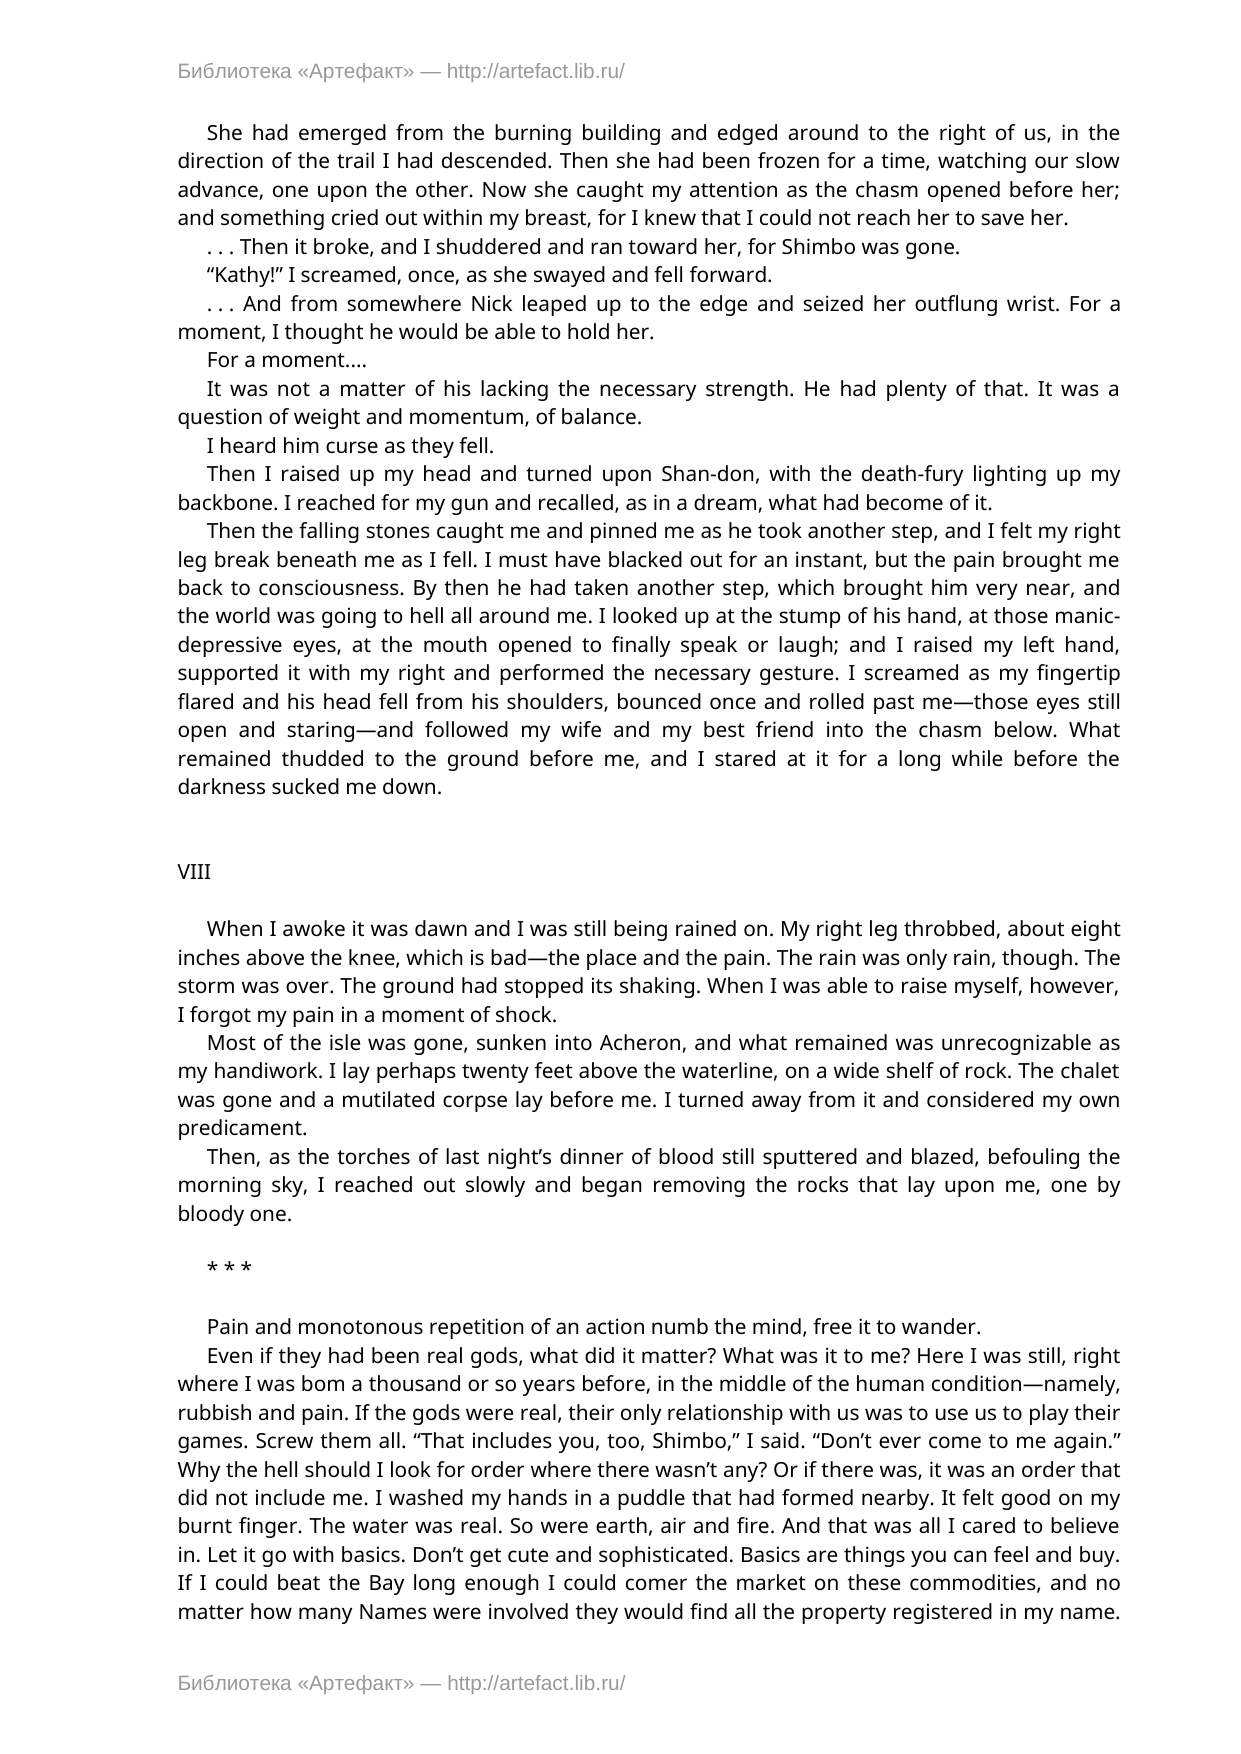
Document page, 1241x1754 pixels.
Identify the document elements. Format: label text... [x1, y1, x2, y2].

text “Kathy!” I screamed, once, as she swayed and fell forward. [177, 260, 1122, 289]
text I heard him curse as they fell. [177, 431, 1122, 459]
text . . . And from somewhere Nick leaped up to the edge and seized her outflung wrist. For a moment, I thought he would be able to hold her. [177, 289, 1122, 346]
text For a moment.... [177, 346, 1122, 374]
subtitle VIII [177, 857, 1122, 886]
text Then the falling stones caught me and pinned me as he took another step, and I felt my right leg break beneath me as I fell. I must have blacked out for an instant, but the pain brought me back to consciousness. By then he had taken another step, which brought him very near, and the world was going to hell all around me. I looked up at the stump of his hand, at those manic-depressive eyes, at the mouth opened to finally speak or laugh; and I raised my left hand, supported it with my right and performed the necessary gesture. I screamed as my fingertip flared and his head fell from his shoulders, bounced once and rolled past me—those eyes still open and staring—and followed my wife and my best friend into the chasm below. What remained thudded to the ground before me, and I stared at it for a long while before the darkness sucked me down. [177, 516, 1122, 801]
text When I awoke it was dawn and I was still being rained on. My right leg throbbed, about eight inches above the knee, which is bad—the place and the pain. The rain was only rain, though. The storm was over. The ground had stopped its shaking. When I was able to raise myself, however, I forgot my pain in a moment of shock. [177, 914, 1122, 1028]
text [177, 1341, 1122, 1625]
text It was not a matter of his lacking the necessary strength. He had plenty of that. It was a question of weight and momentum, of balance. [177, 374, 1122, 431]
text . . . Then it broke, and I shuddered and ran toward her, for Shimbo was gone. [177, 232, 1122, 260]
text Then, as the torches of last night’s dinner of blood still sputtered and blazed, befouling the morning sky, I reached out slowly and began removing the rocks that lay upon me, one by bloody one. [177, 1142, 1122, 1227]
text Most of the isle was gone, sunken into Acheron, and what remained was unrecognizable as my handiwork. I lay perhaps twenty feet above the waterline, on a wide shelf of rock. The chalet was gone and a mutilated corpse lay before me. I turned away from it and considered my own predicament. [177, 1028, 1122, 1142]
text Then I raised up my head and turned upon Shan-don, with the death-fury lighting up my backbone. I reached for my gun and recalled, as in a dream, what had become of it. [177, 459, 1122, 516]
text Pain and monotonous repetition of an action numb the mind, free it to wander. [177, 1312, 1122, 1341]
text She had emerged from the burning building and edged around to the right of us, in the direction of the trail I had descended. Then she had been frozen for a time, watching our slow advance, one upon the other. Now she caught my attention as the chasm opened before her; and something cried out within my breast, for I knew that I could not reach her to save her. [177, 118, 1122, 232]
text * * * [177, 1256, 1122, 1284]
